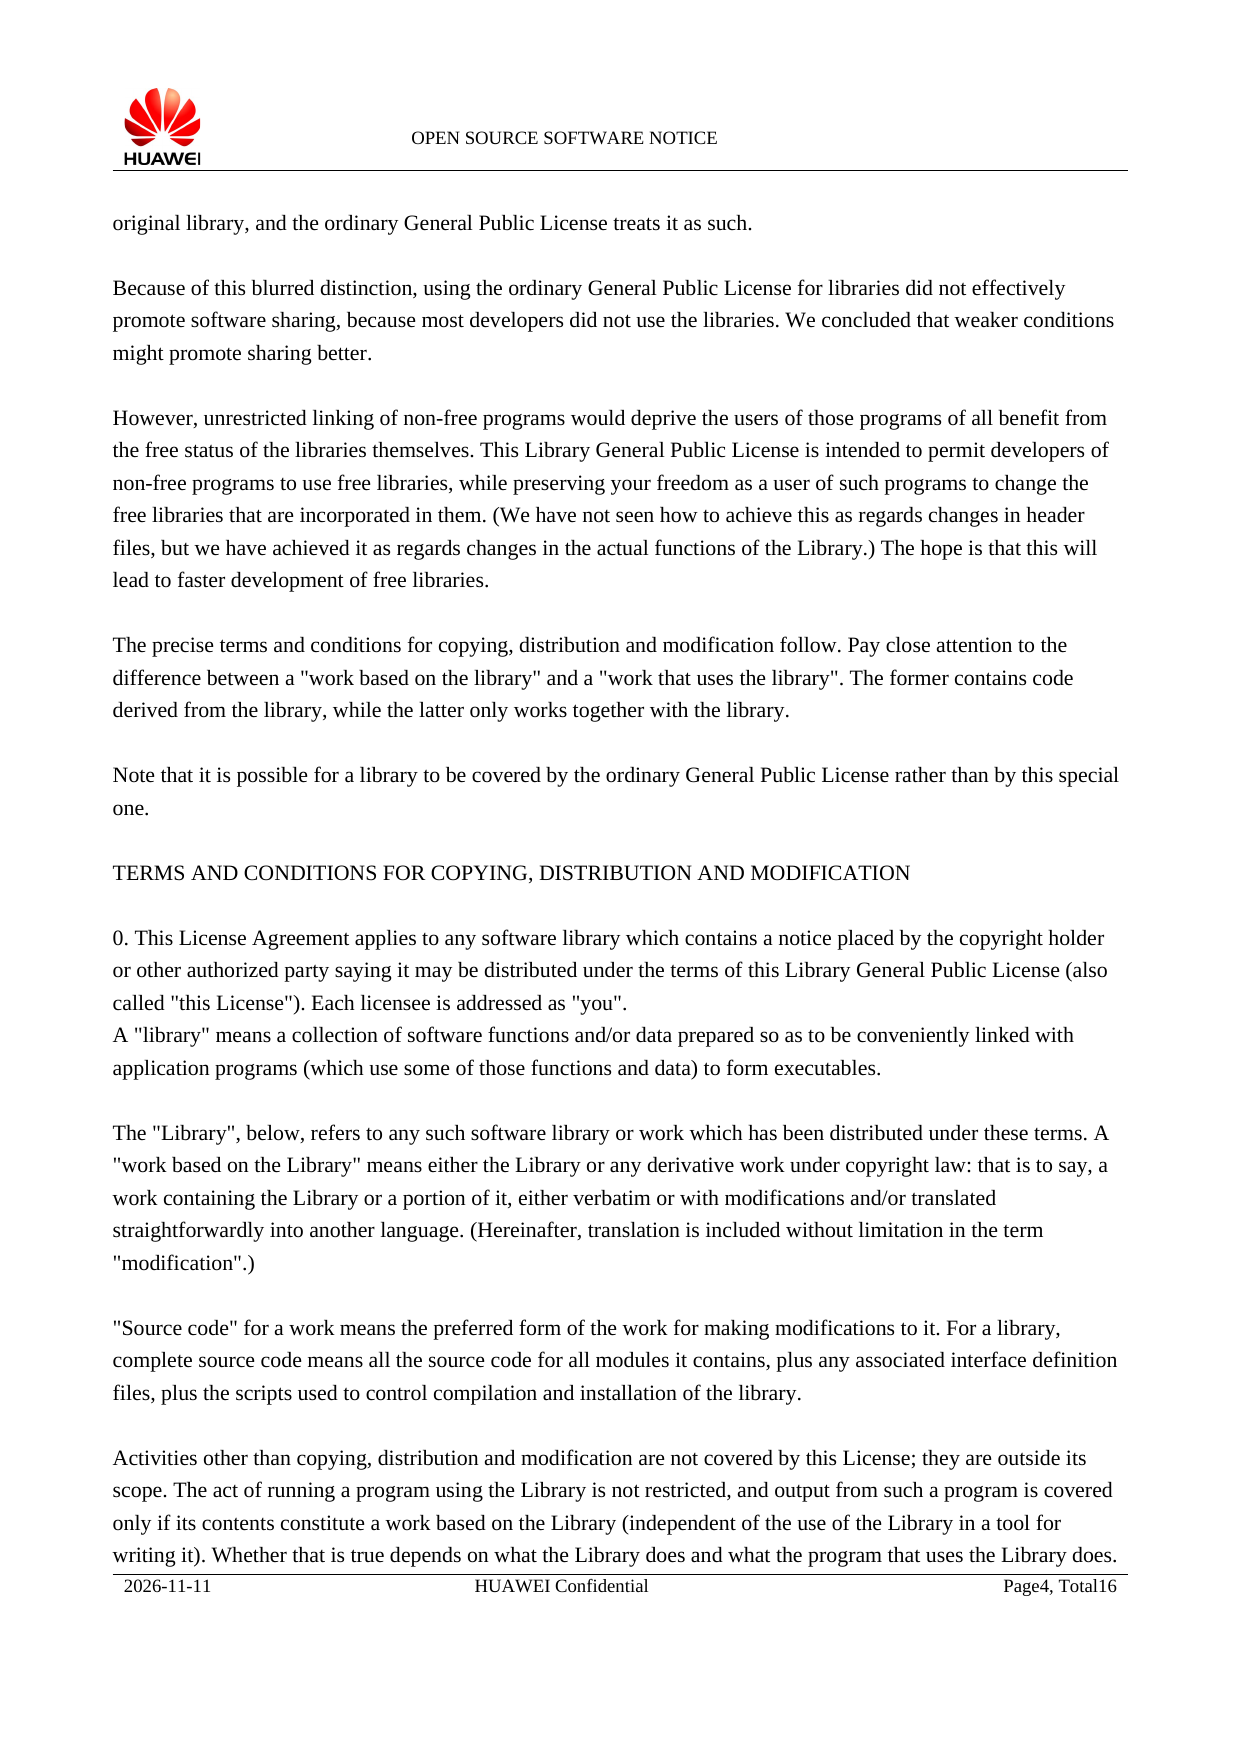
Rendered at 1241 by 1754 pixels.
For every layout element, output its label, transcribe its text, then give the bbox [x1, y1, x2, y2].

picture [124, 88, 201, 165]
